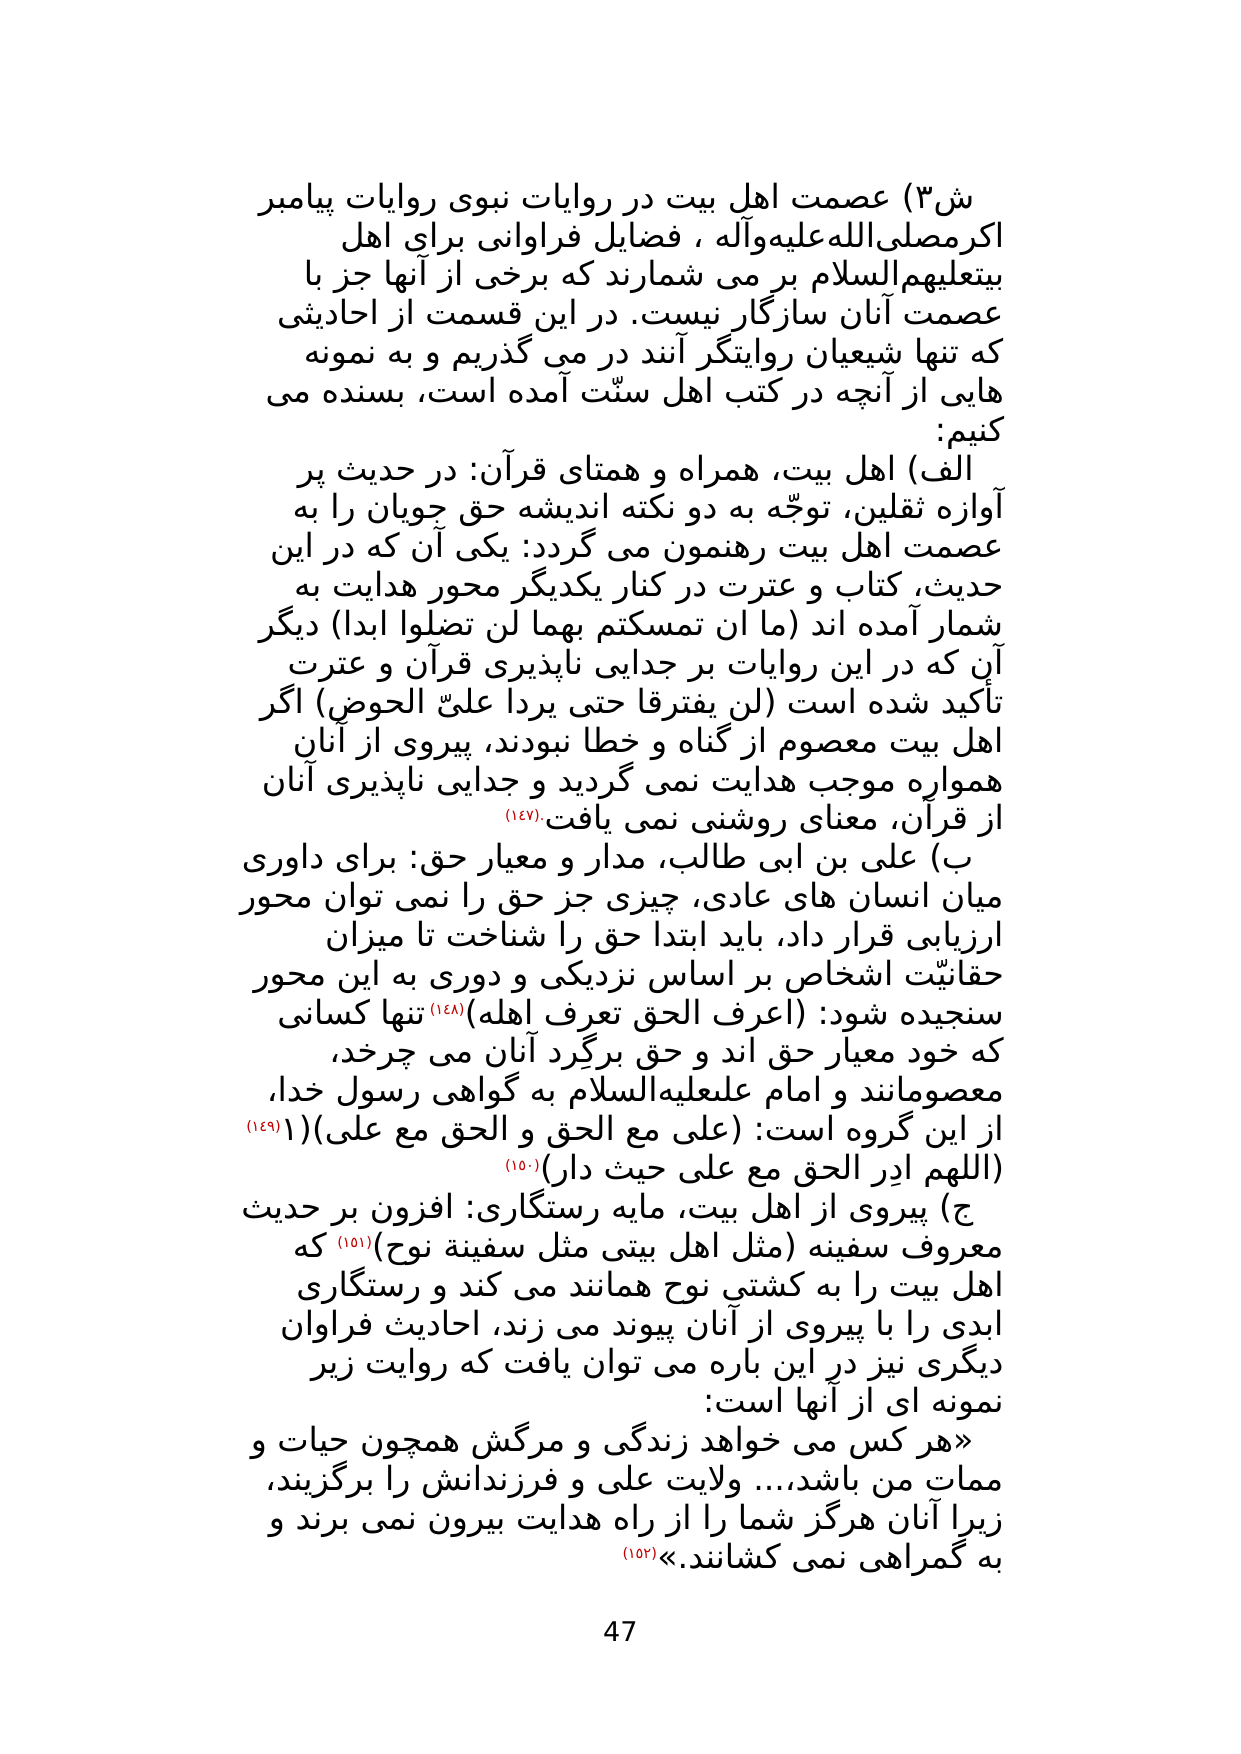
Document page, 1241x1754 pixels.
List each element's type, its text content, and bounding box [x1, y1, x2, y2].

text الف) اهل بيت، همراه و همتاى قرآن: در حديث پر آوازه ثقلين، توجّه به دو نكته انديشه حق جويان را به عصمت اهل بيت رهنمون مى گردد: يكى آن كه در اين حديث، كتاب و عترت در كنار يكديگر محور هدايت به شمار آمده اند (ما ان تمسكتم بهما لن تضلوا ابدا) ديگر آن كه در اين روايات بر جدايى ناپذيرى قرآن و عترت تأكيد شده است (لن يفترقا حتى يردا علىّ الحوض) اگر اهل بيت معصوم از گناه و خطا نبودند، پيروى از آنان همواره موجب هدايت نمى گرديد و جدايى ناپذيرى آنان از قرآن، معناى روشنى نمى يافت.(١٤٧) [236, 449, 1004, 838]
text ج) پيروى از اهل بيت، مايه رستگارى: افزون بر حديث معروف سفينه (مثل اهل بيتى مثل سفينة نوح)(١٥١) كه اهل بيت را به كشتى نوح همانند مى كند و رستگارى ابدى را با پيروى از آنان پيوند مى زند، احاديث فراوان ديگرى نيز در اين باره مى توان يافت كه روايت زير نمونه اى از آنها است: [236, 1187, 1004, 1421]
text ب) على بن ابى طالب، مدار و معيار حق: براى داورى ميان انسان هاى عادى، چيزى جز حق را نمى توان محور ارزيابى قرار داد، بايد ابتدا حق را شناخت تا ميزان حقانيّت اشخاص بر اساس نزديكى و دورى به اين محور سنجيده شود: (اعرف الحق تعرف اهله)(١٤٨) تنها كسانى كه خود معيار حق اند و حق برگِرد آنان مى چرخد، معصومانند و امام علىعليه‌السلام به گواهى رسول خدا، از اين گروه است: (على مع الحق و الحق مع على)(١(١٤٩)(اللهم ادِر الحق مع على حيث دار)(١٥٠) [236, 838, 1004, 1187]
text «هر كس مى خواهد زندگى و مرگش همچون حيات و ممات من باشد،... ولايت على و فرزندانش را برگزيند، زيرا آنان هرگز شما را از راه هدايت بيرون نمى برند و به گمراهى نمى كشانند.»(١٥٢) [236, 1421, 1004, 1576]
text ش٣) عصمت اهل بيت در روايات نبوى روايات پيامبر اكرمصلى‌الله‌عليه‌وآله ، فضايل فراوانى براى اهل بيتعليهم‌السلام بر مى شمارند كه برخى از آنها جز با عصمت آنان سازگار نيست. در اين قسمت از احاديثى كه تنها شيعيان روايتگر آنند در مى گذريم و به نمونه هايى از آنچه در كتب اهل سنّت آمده است، بسنده مى كنيم: [236, 177, 1004, 449]
